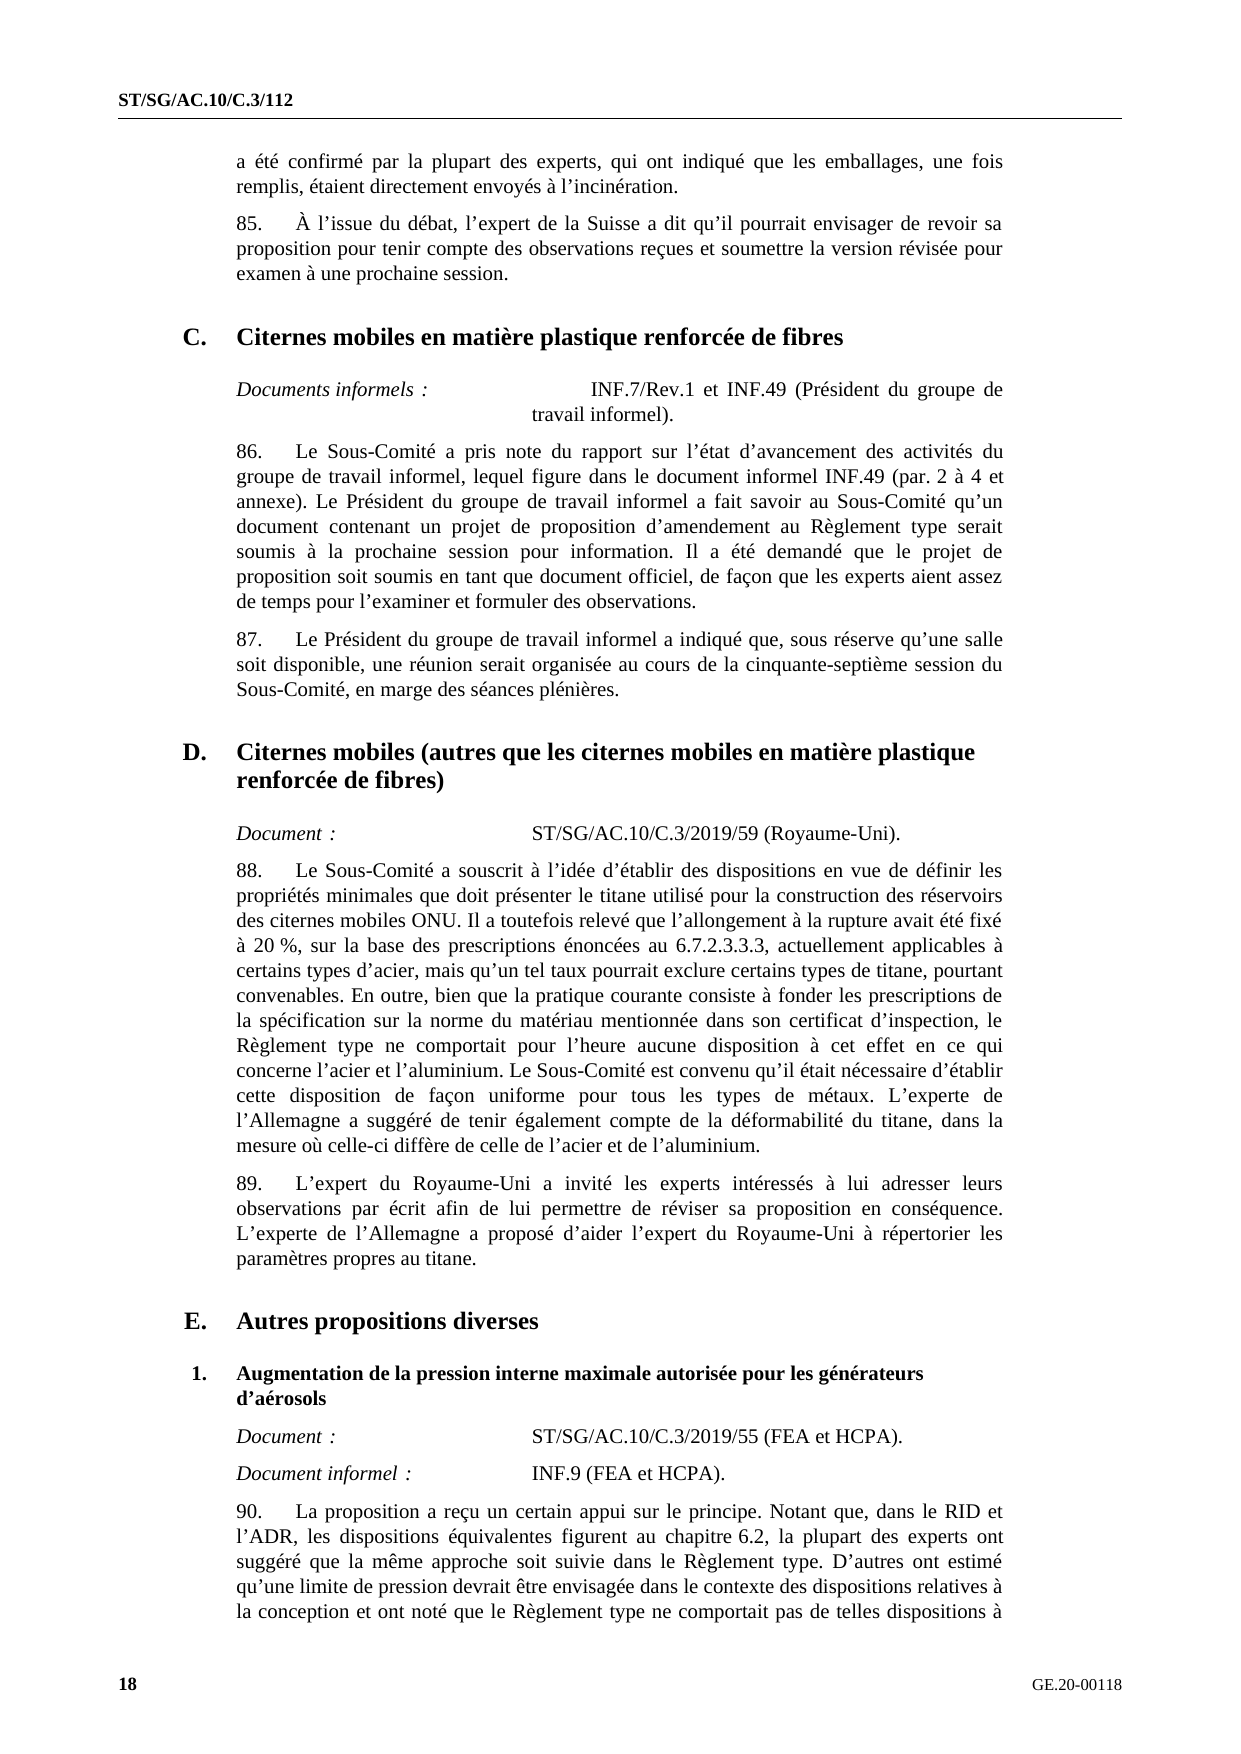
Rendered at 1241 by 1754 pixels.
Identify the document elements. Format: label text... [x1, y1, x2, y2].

text 86. Le Sous-Comité a pris note du rapport sur l’état d’avancement des activités du groupe de travail informel, lequel figure dans le document informel INF.49 (par. 2 à 4 et annexe). Le Président du groupe de travail informel a fait savoir au Sous-Comité qu’un document contenant un projet de proposition d’amendement au Règlement type serait soumis à la prochaine session pour information. Il a été demandé que le projet de proposition soit soumis en tant que document officiel, de façon que les experts aient assez de temps pour l’examiner et formuler des observations. [236, 438, 1004, 613]
text Document : ST/SG/AC.10/C.3/2019/59 (Royaume-Uni). [236, 819, 1004, 844]
text 89. L’expert du Royaume-Uni a invité les experts intéressés à lui adresser leurs observations par écrit afin de lui permettre de réviser sa proposition en conséquence. L’experte de l’Allemagne a proposé d’aider l’expert du Royaume-Uni à répertorier les paramètres propres au titane. [236, 1169, 1004, 1269]
text 88. Le Sous-Comité a souscrit à l’idée d’établir des dispositions en vue de définir les propriétés minimales que doit présenter le titane utilisé pour la construction des réservoirs des citernes mobiles ONU. Il a toutefois relevé que l’allongement à la rupture avait été fixé à 20 %, sur la base des prescriptions énoncées au 6.7.2.3.3.3, actuellement applicables à certains types d’acier, mais qu’un tel taux pourrait exclure certains types de titane, pourtant convenables. En outre, bien que la pratique courante consiste à fonder les prescriptions de la spécification sur la norme du matériau mentionnée dans son certificat d’inspection, le Règlement type ne comportait pour l’heure aucune disposition à cet effet en ce qui concerne l’acier et l’aluminium. Le Sous-Comité est convenu qu’il était nécessaire d’établir cette disposition de façon uniforme pour tous les types de métaux. L’experte de l’Allemagne a suggéré de tenir également compte de la déformabilité du titane, dans la mesure où celle-ci diffère de celle de l’acier et de l’aluminium. [236, 857, 1004, 1157]
text 1. Augmentation de la pression interne maximale autorisée pour les générateurs d’aérosols [118, 1360, 1004, 1410]
text 87. Le Président du groupe de travail informel a indiqué que, sous réserve qu’une salle soit disponible, une réunion serait organisée au cours de la cinquante-septième session du Sous-Comité, en marge des séances plénières. [236, 626, 1004, 701]
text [236, 1498, 1004, 1623]
text Document : ST/SG/AC.10/C.3/2019/55 (FEA et HCPA). [236, 1423, 1004, 1448]
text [236, 148, 1004, 198]
text C. Citernes mobiles en matière plastique renforcée de fibres [118, 323, 1004, 351]
text D. Citernes mobiles (autres que les citernes mobiles en matière plastique renforcée de fibres) [118, 738, 1004, 794]
text Document informel : INF.9 (FEA et HCPA). [236, 1460, 1004, 1485]
text 85. À l’issue du débat, l’expert de la Suisse a dit qu’il pourrait envisager de revoir sa proposition pour tenir compte des observations reçues et soumettre la version révisée pour examen à une prochaine session. [236, 210, 1004, 285]
text Documents informels : INF.7/Rev.1 et INF.49 (Président du groupe de travail informel). [236, 376, 1004, 426]
text E. Autres propositions diverses [118, 1307, 1004, 1335]
